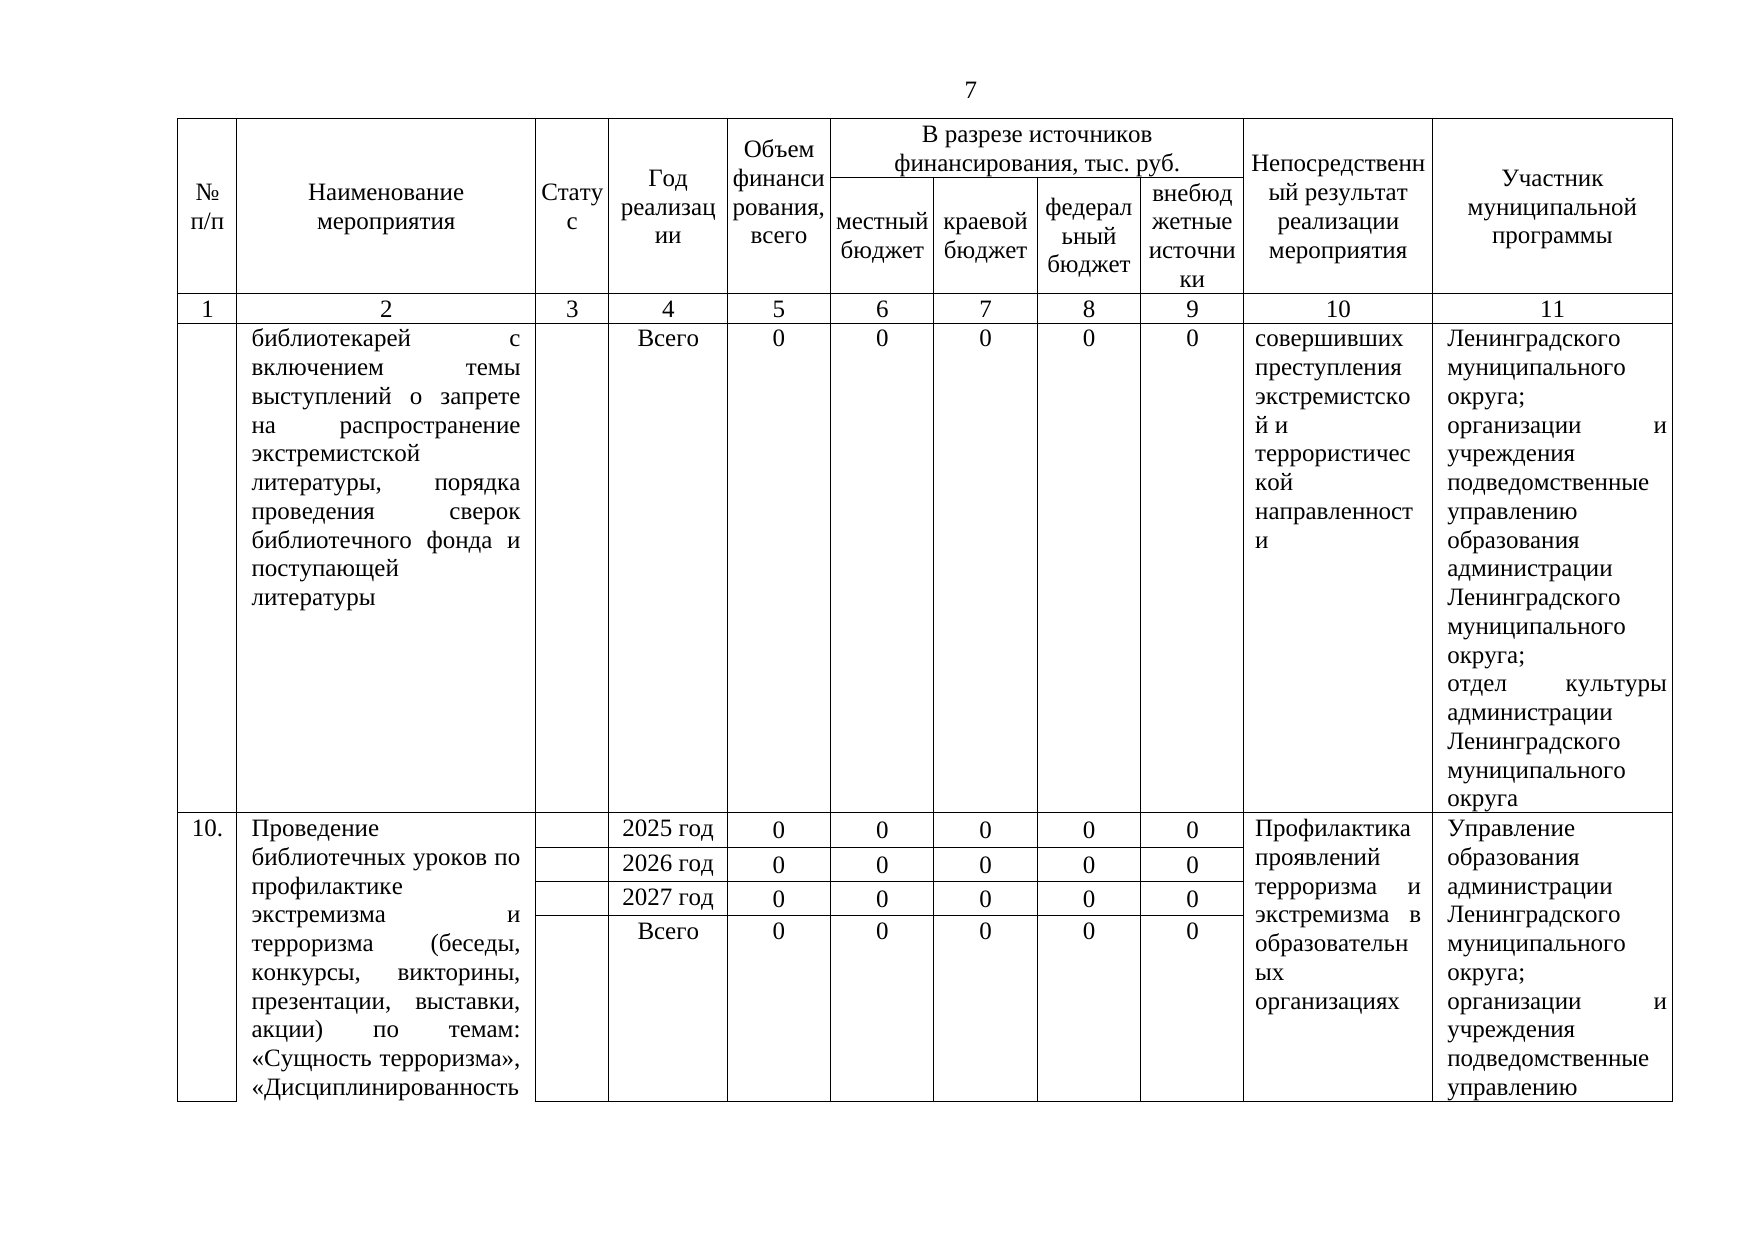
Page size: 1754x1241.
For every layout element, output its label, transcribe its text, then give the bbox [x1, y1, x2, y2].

table_cell 3 [536, 294, 608, 322]
table_cell 0 [728, 324, 830, 812]
table_cell 2025 год [609, 813, 727, 847]
table_cell Профилактика проявлений терроризма и экстремизма в образовательных организациях [1244, 813, 1432, 1101]
table_header № п/п [178, 119, 236, 293]
table_cell 6 [831, 294, 933, 322]
table_cell 0 [1038, 813, 1140, 847]
table_cell 0 [831, 882, 933, 915]
table_cell 0 [934, 324, 1037, 812]
table_header Наименование мероприятия [237, 119, 535, 293]
table_cell 0 [728, 916, 830, 1101]
table_cell 0 [831, 916, 933, 1101]
table_cell Управление образования администрации Ленинградского муниципального округа; организации и учреждения подведомственные управлению образования администрации муниципального образования; отдел культуры администрации Ленинградского муниципального округа. [1433, 813, 1672, 1101]
table_cell 0 [728, 882, 830, 915]
table_header Год реализации [609, 119, 727, 293]
table_cell 5 [728, 294, 830, 322]
table_cell 0 [1038, 916, 1140, 1101]
table_cell 1 [178, 294, 236, 322]
table_header Статус [536, 119, 608, 293]
table_cell 0 [934, 813, 1037, 847]
table_header Непосредственный результат реализации мероприятия [1244, 119, 1432, 293]
table_cell 0 [934, 848, 1037, 881]
table_cell 0 [831, 848, 933, 881]
table_header Объем финансирования, всего [728, 119, 830, 293]
table_cell Всего [609, 916, 727, 1101]
table_cell 0 [1038, 882, 1140, 915]
table_cell 8 [1038, 294, 1140, 322]
table_header Участник муниципальной программы [1433, 119, 1672, 293]
table_cell [536, 813, 608, 847]
table_header В разрезе источников финансирования, тыс. руб. [831, 119, 1243, 177]
table_cell 0 [1141, 813, 1243, 847]
table_cell 0 [831, 324, 933, 812]
table_cell 0 [728, 813, 830, 847]
table_cell 4 [609, 294, 727, 322]
table_cell 10 [1244, 294, 1432, 322]
table_cell 7 [934, 294, 1037, 322]
table_cell 9 [1141, 294, 1243, 322]
table_cell местный бюджет [831, 178, 933, 293]
table_cell 11 [1433, 294, 1672, 322]
table_cell 2 [237, 294, 535, 322]
table_cell 2026 год [609, 848, 727, 881]
table_cell 0 [1038, 324, 1140, 812]
table_cell 0 [934, 916, 1037, 1101]
table_cell 0 [831, 813, 933, 847]
table_cell [536, 848, 608, 881]
table_cell федеральный бюджет [1038, 178, 1140, 293]
table_cell 0 [728, 848, 830, 881]
table_cell [536, 916, 608, 1101]
table_cell краевой бюджет [934, 178, 1037, 293]
table_cell 0 [1038, 848, 1140, 881]
table_cell внебюджетные источники [1141, 178, 1243, 293]
table_cell [536, 324, 608, 812]
table_cell Всего [609, 324, 727, 812]
table_cell 0 [1141, 916, 1243, 1101]
table_cell Проведение библиотечных уроков по профилактике экстремизма и терроризма (беседы, конкурсы, викторины, презентации, выставки, акции) по темам: «Сущность терроризма», «Дисциплинированность и бдительность – в чем выражается их взаимосвязь?», «Как я должен поступать», «Как вызвать полицию», «Правила поведения в городском транспорте», «Служба специального назначения», «Когда мамы нет дома», «Военные профессии», «Я хочу жить счастливо», «Правила поведения или как я должен поступить» [237, 813, 535, 1101]
table_cell 2027 год [609, 882, 727, 915]
table_cell 0 [1141, 882, 1243, 915]
table_cell [536, 882, 608, 915]
table_cell 0 [1141, 324, 1243, 812]
table_cell 0 [934, 882, 1037, 915]
table_cell 0 [1141, 848, 1243, 881]
table_cell 10. [178, 813, 236, 1101]
